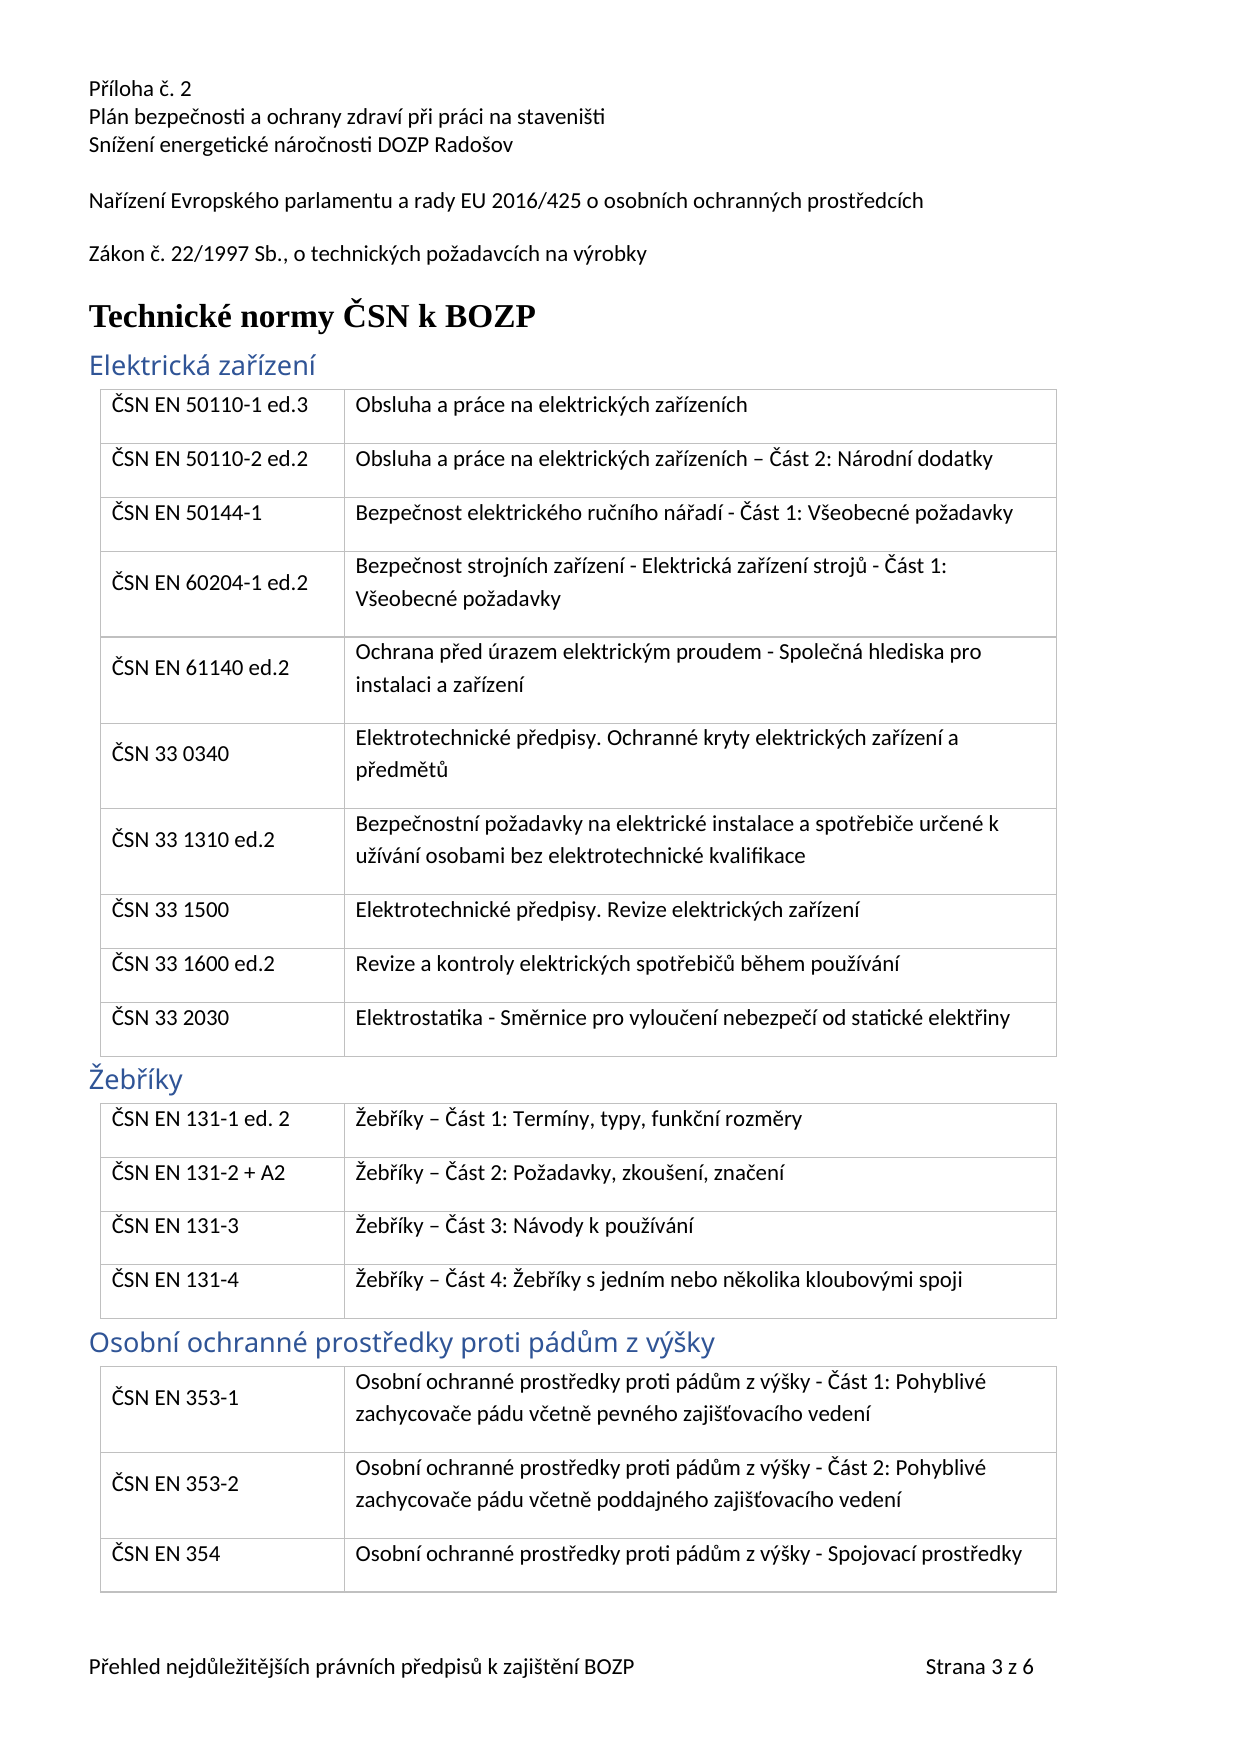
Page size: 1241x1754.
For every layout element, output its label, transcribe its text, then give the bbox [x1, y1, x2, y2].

table_cell Žebříky – Část 3: Návody k používání [345, 1212, 1056, 1264]
table_cell Revize a kontroly elektrických spotřebičů během používání [345, 949, 1056, 1002]
table_cell Obsluha a práce na elektrických zařízeních – Část 2: Národní dodatky [345, 444, 1056, 497]
table_cell ČSN 33 1500 [101, 895, 344, 948]
table_cell ČSN 33 1600 ed.2 [101, 949, 344, 1002]
table_cell ČSN 33 0340 [101, 724, 344, 808]
table_cell ČSN 33 2030 [101, 1003, 344, 1056]
table_header Žebříky – Část 1: Termíny, typy, funkční rozměry [345, 1104, 1056, 1157]
table_cell ČSN EN 61140 ed.2 [101, 638, 344, 722]
table_cell ČSN EN 131-3 [101, 1212, 344, 1264]
table_header ČSN EN 353-1 [101, 1367, 344, 1452]
table_cell ČSN EN 354 [101, 1539, 344, 1591]
table_cell Elektrotechnické předpisy. Revize elektrických zařízení [345, 895, 1056, 948]
subtitle Elektrická zařízení [89, 347, 1152, 384]
table_header ČSN EN 131-1 ed. 2 [101, 1104, 344, 1157]
table_header Osobní ochranné prostředky proti pádům z výšky - Část 1: Pohyblivé zachycovače pádu včetně pevného zajišťovacího vedení [345, 1367, 1056, 1452]
table_cell ČSN EN 60204-1 ed.2 [101, 552, 344, 636]
table_cell ČSN EN 131-2 + A2 [101, 1158, 344, 1211]
table_cell ČSN EN 131-4 [101, 1265, 344, 1318]
subtitle Osobní ochranné prostředky proti pádům z výšky [89, 1323, 1152, 1360]
table_cell Elektrostatika - Směrnice pro vyloučení nebezpečí od statické elektřiny [345, 1003, 1056, 1056]
table_cell Bezpečnostní požadavky na elektrické instalace a spotřebiče určené k užívání osobami bez elektrotechnické kvalifikace [345, 809, 1056, 894]
table_cell Ochrana před úrazem elektrickým proudem - Společná hlediska pro instalaci a zařízení [345, 638, 1056, 722]
text Zákon č. 22/1997 Sb., o technických požadavcích na výrobky [89, 239, 1152, 267]
table_cell Žebříky – Část 4: Žebříky s jedním nebo několika kloubovými spoji [345, 1265, 1056, 1318]
table_cell Osobní ochranné prostředky proti pádům z výšky - Část 2: Pohyblivé zachycovače pádu včetně poddajného zajišťovacího vedení [345, 1453, 1056, 1538]
text Nařízení Evropského parlamentu a rady EU 2016/425 o osobních ochranných prostředcích [89, 186, 1152, 214]
subtitle Žebříky [89, 1061, 1152, 1098]
table_cell ČSN EN 50110-2 ed.2 [101, 444, 344, 497]
table_cell ČSN 33 1310 ed.2 [101, 809, 344, 894]
subtitle Technické normy ČSN k BOZP [89, 296, 1152, 334]
table_header Obsluha a práce na elektrických zařízeních [345, 390, 1056, 443]
table_cell Elektrotechnické předpisy. Ochranné kryty elektrických zařízení a předmětů [345, 724, 1056, 808]
table_cell Žebříky – Část 2: Požadavky, zkoušení, značení [345, 1158, 1056, 1211]
table_cell ČSN EN 50144-1 [101, 498, 344, 551]
table_cell ČSN EN 353-2 [101, 1453, 344, 1538]
table_header ČSN EN 50110-1 ed.3 [101, 390, 344, 443]
table_cell Bezpečnost strojních zařízení - Elektrická zařízení strojů - Část 1: Všeobecné požadavky [345, 552, 1056, 636]
table_cell Bezpečnost elektrického ručního nářadí - Část 1: Všeobecné požadavky [345, 498, 1056, 551]
table_cell Osobní ochranné prostředky proti pádům z výšky - Spojovací prostředky [345, 1539, 1056, 1591]
